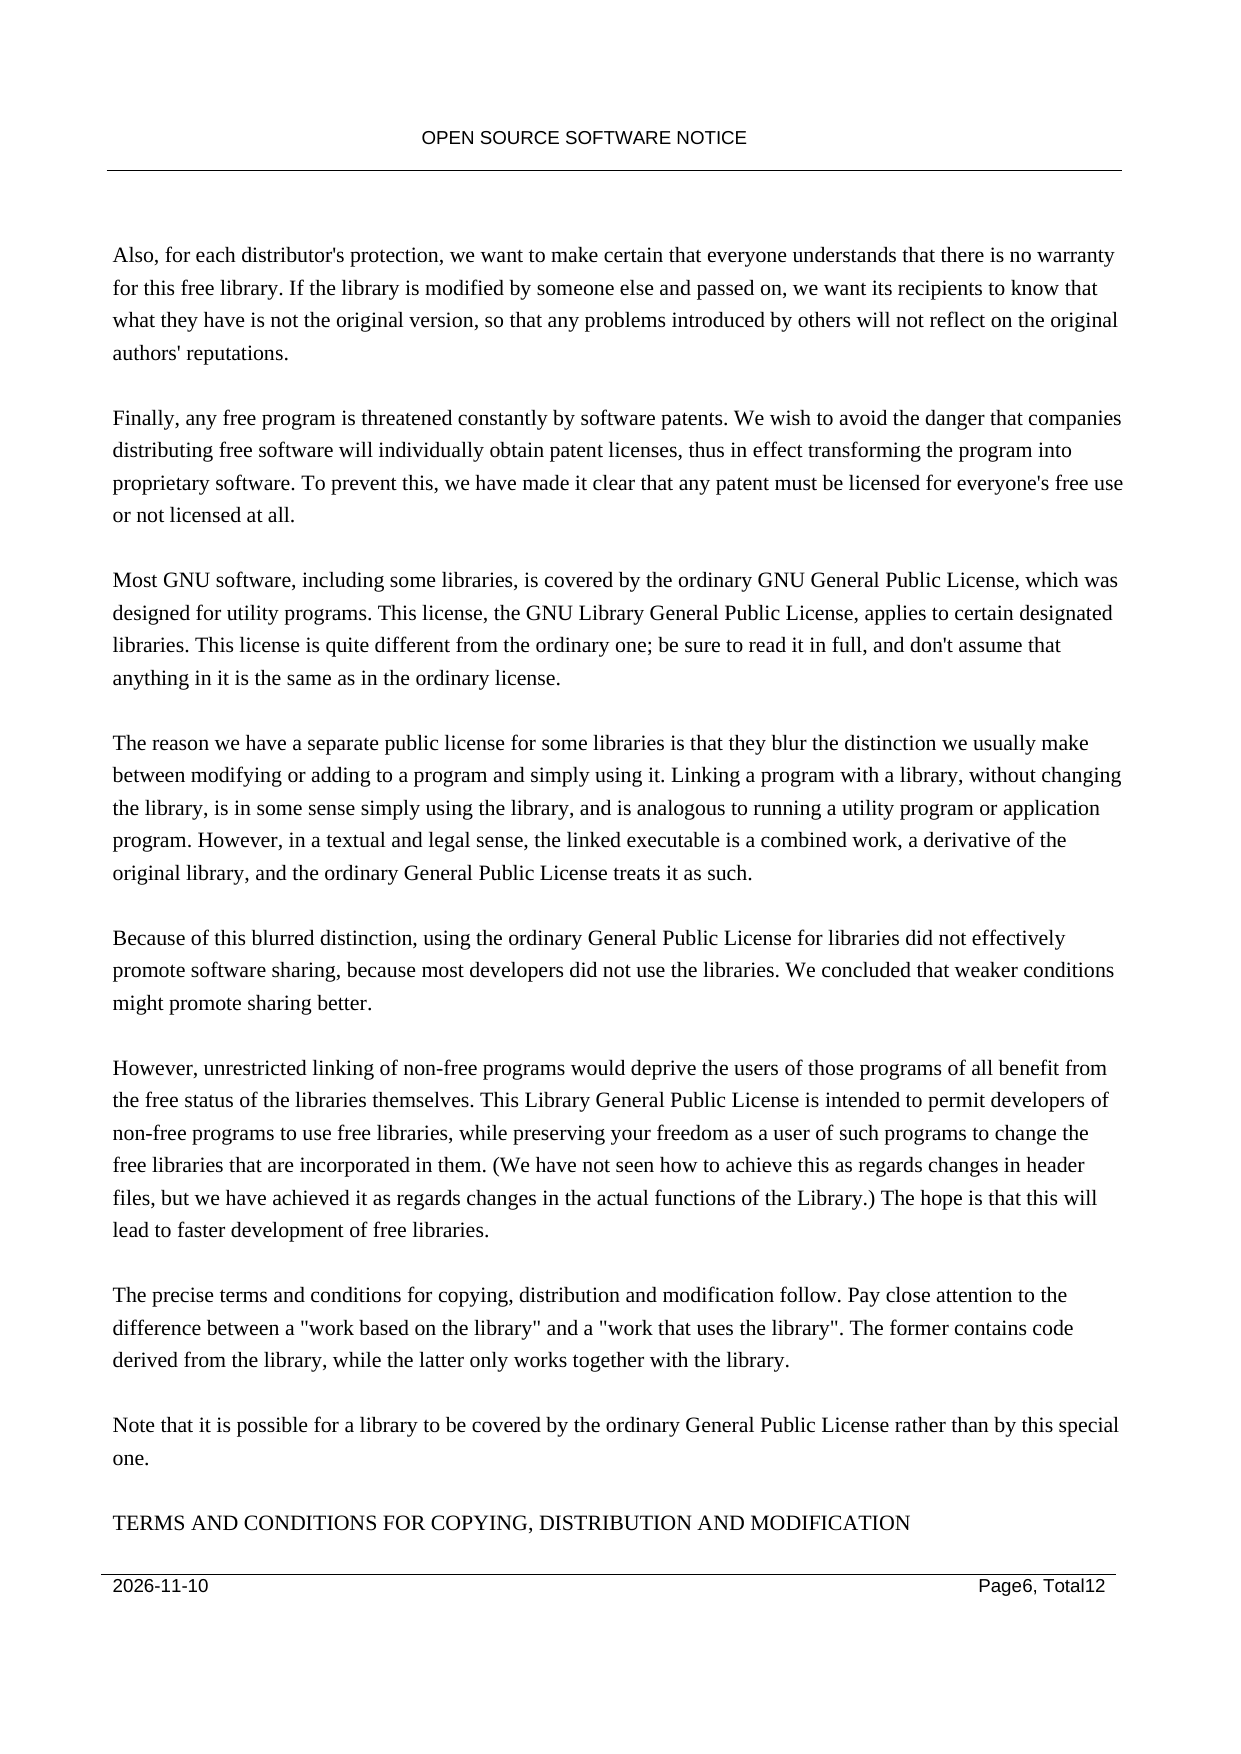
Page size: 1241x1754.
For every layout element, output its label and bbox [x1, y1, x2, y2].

text [112, 206, 1128, 1539]
